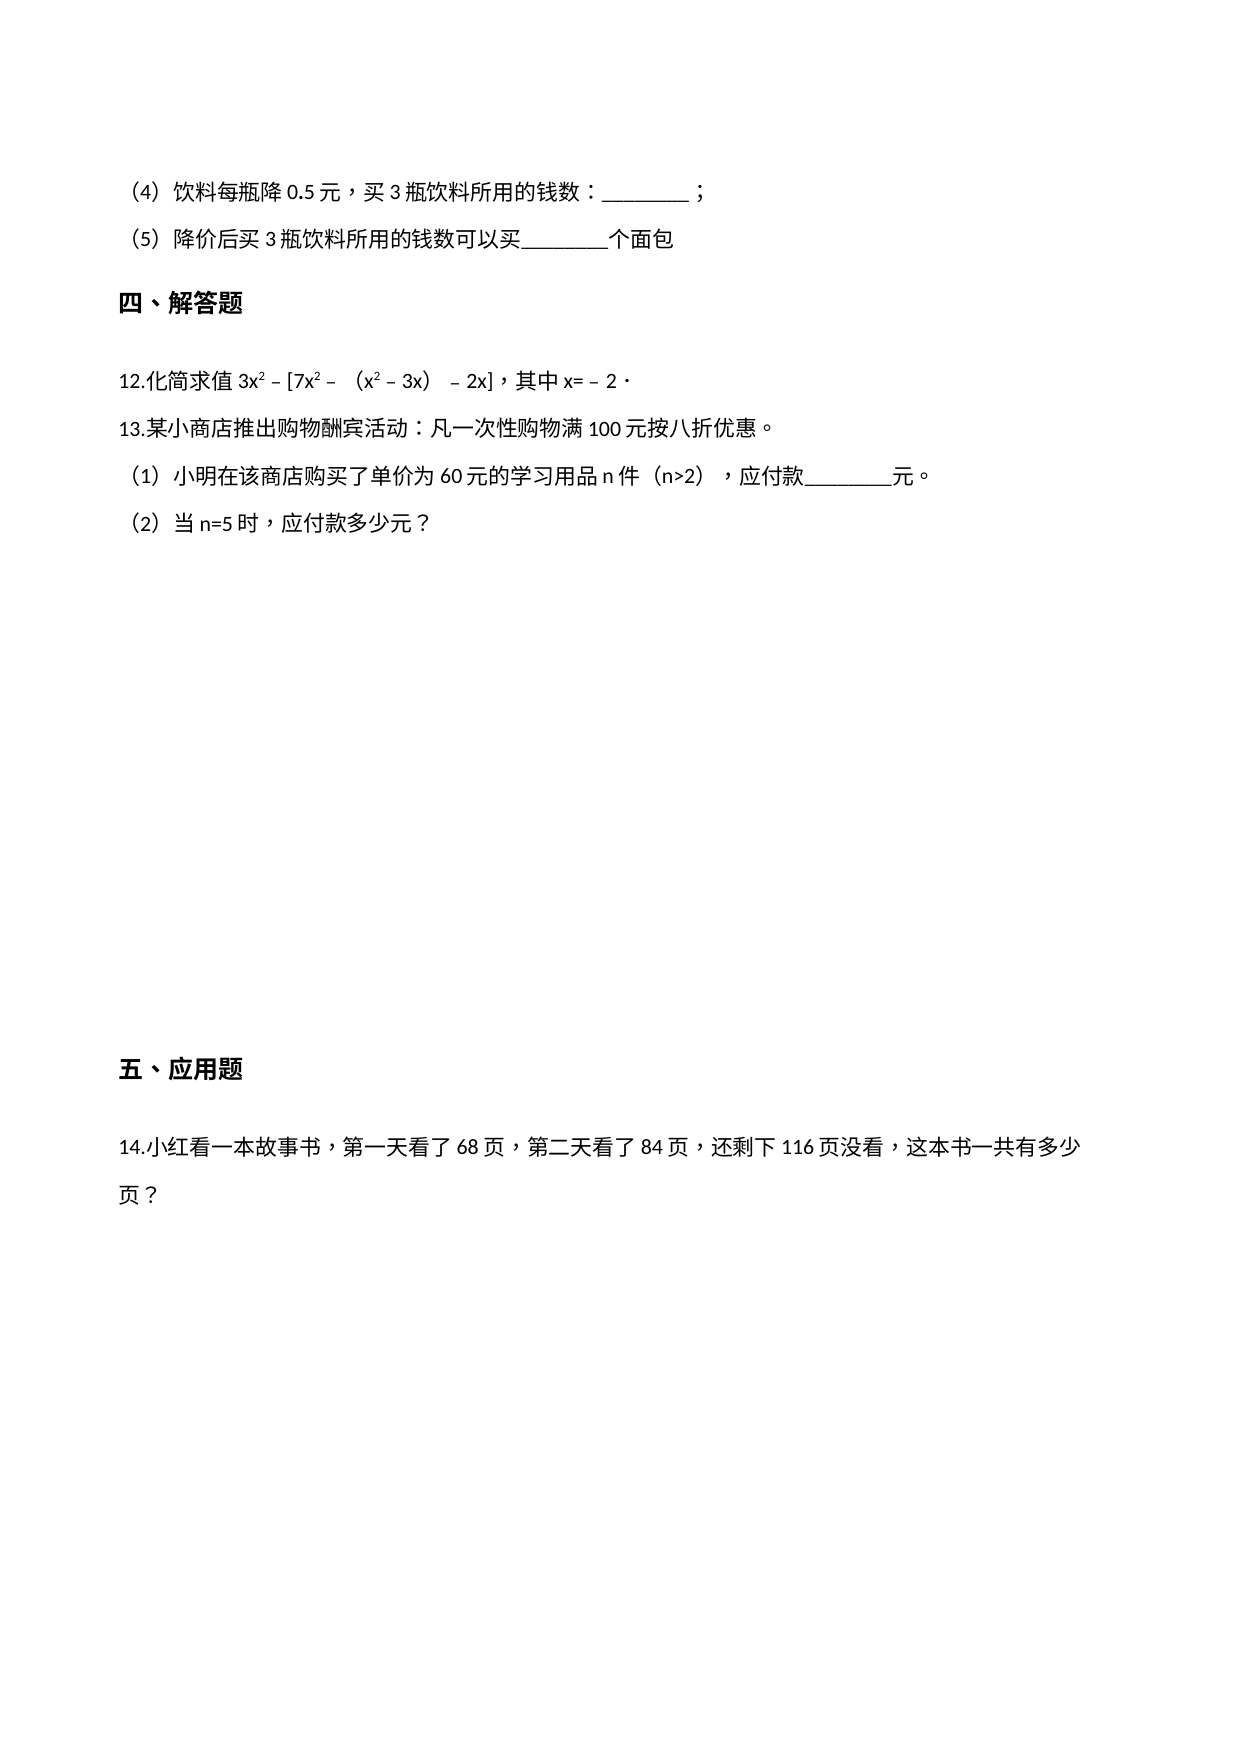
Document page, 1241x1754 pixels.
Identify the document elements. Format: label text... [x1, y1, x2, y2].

text 四、解答题 [118, 270, 1122, 335]
text 五、应用题 [118, 1036, 1122, 1101]
text （4）饮料每瓶降0.5元，买3瓶饮料所用的钱数：________； [118, 175, 1122, 208]
text （5）降价后买3瓶饮料所用的钱数可以买________个面包 [118, 223, 1122, 255]
text （1）小明在该商店购买了单价为60元的学习用品n件（n>2），应付款________元。 [118, 459, 1122, 492]
text 12.化简求值3x2﹣[7x2﹣（x2﹣3x）﹣2x]，其中x=﹣2． [118, 364, 1122, 397]
text 13.某小商店推出购物酬宾活动：凡一次性购物满100元按八折优惠。 [118, 412, 1122, 444]
text （2）当n=5时，应付款多少元？ [118, 507, 1122, 539]
text 14.小红看一本故事书，第一天看了68页，第二天看了84页，还剩下116页没看，这本书一共有多少页？ [118, 1130, 1122, 1212]
